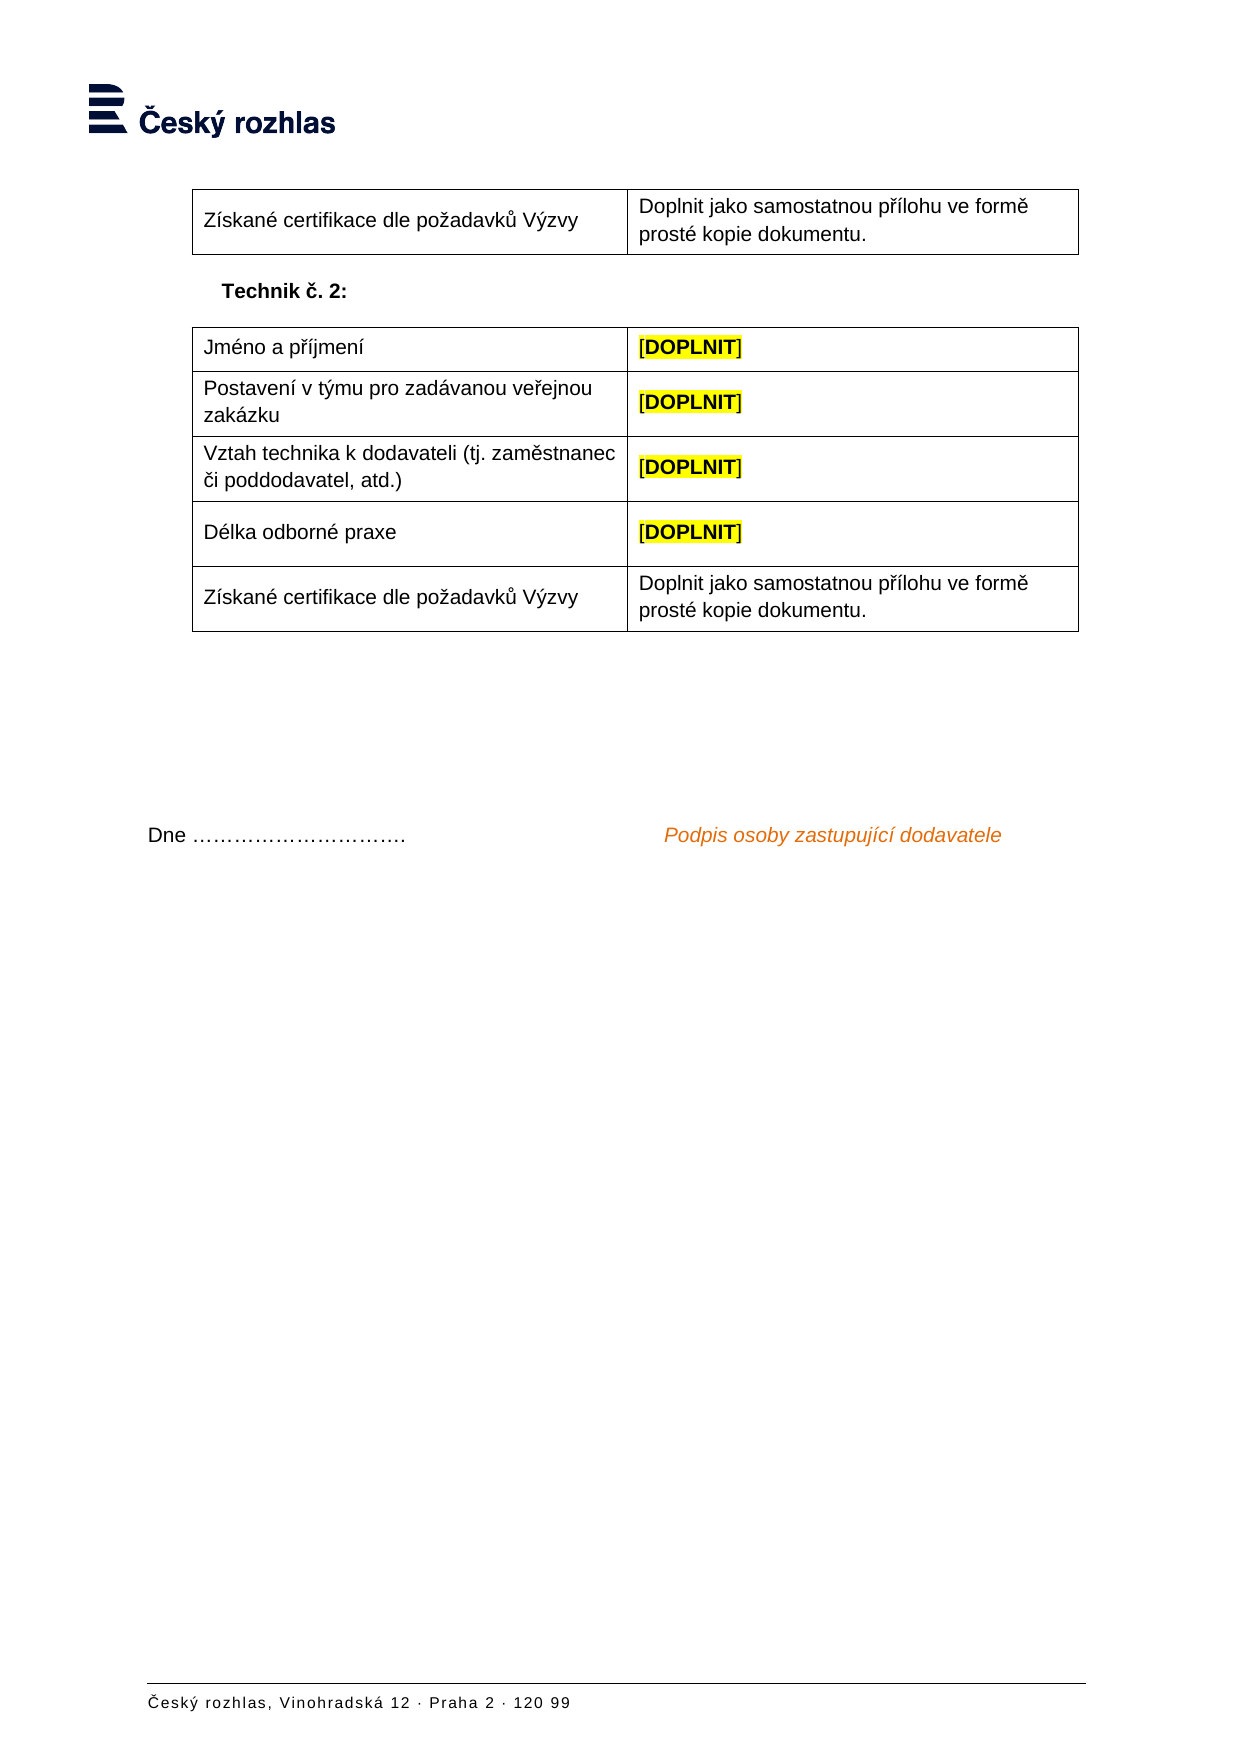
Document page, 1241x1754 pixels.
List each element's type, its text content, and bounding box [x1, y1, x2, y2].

picture [89, 84, 335, 138]
table_cell [DOPLNIT] [628, 502, 1078, 566]
table_header Jméno a příjmení [193, 328, 627, 371]
table_cell [DOPLNIT] [628, 372, 1078, 436]
table_cell Doplnit jako samostatnou přílohu ve formě prosté kopie dokumentu. [628, 567, 1078, 631]
text Dne …………………………. Podpis osoby zastupující dodavatele [148, 823, 1092, 847]
table_cell Doplnit jako samostatnou přílohu ve formě prosté kopie dokumentu. [628, 190, 1078, 254]
table_cell Získané certifikace dle požadavků Výzvy [193, 567, 627, 631]
list Technik č. 2: [221, 279, 1092, 303]
table_cell [DOPLNIT] [628, 437, 1078, 501]
table_cell Získané certifikace dle požadavků Výzvy [193, 190, 627, 254]
table_header [DOPLNIT] [628, 328, 1078, 371]
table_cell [193, 372, 627, 436]
table_cell Délka odborné praxe [193, 502, 627, 566]
table_cell Vztah technika k dodavateli (tj. zaměstnanec či poddodavatel, atd.) [193, 437, 627, 501]
